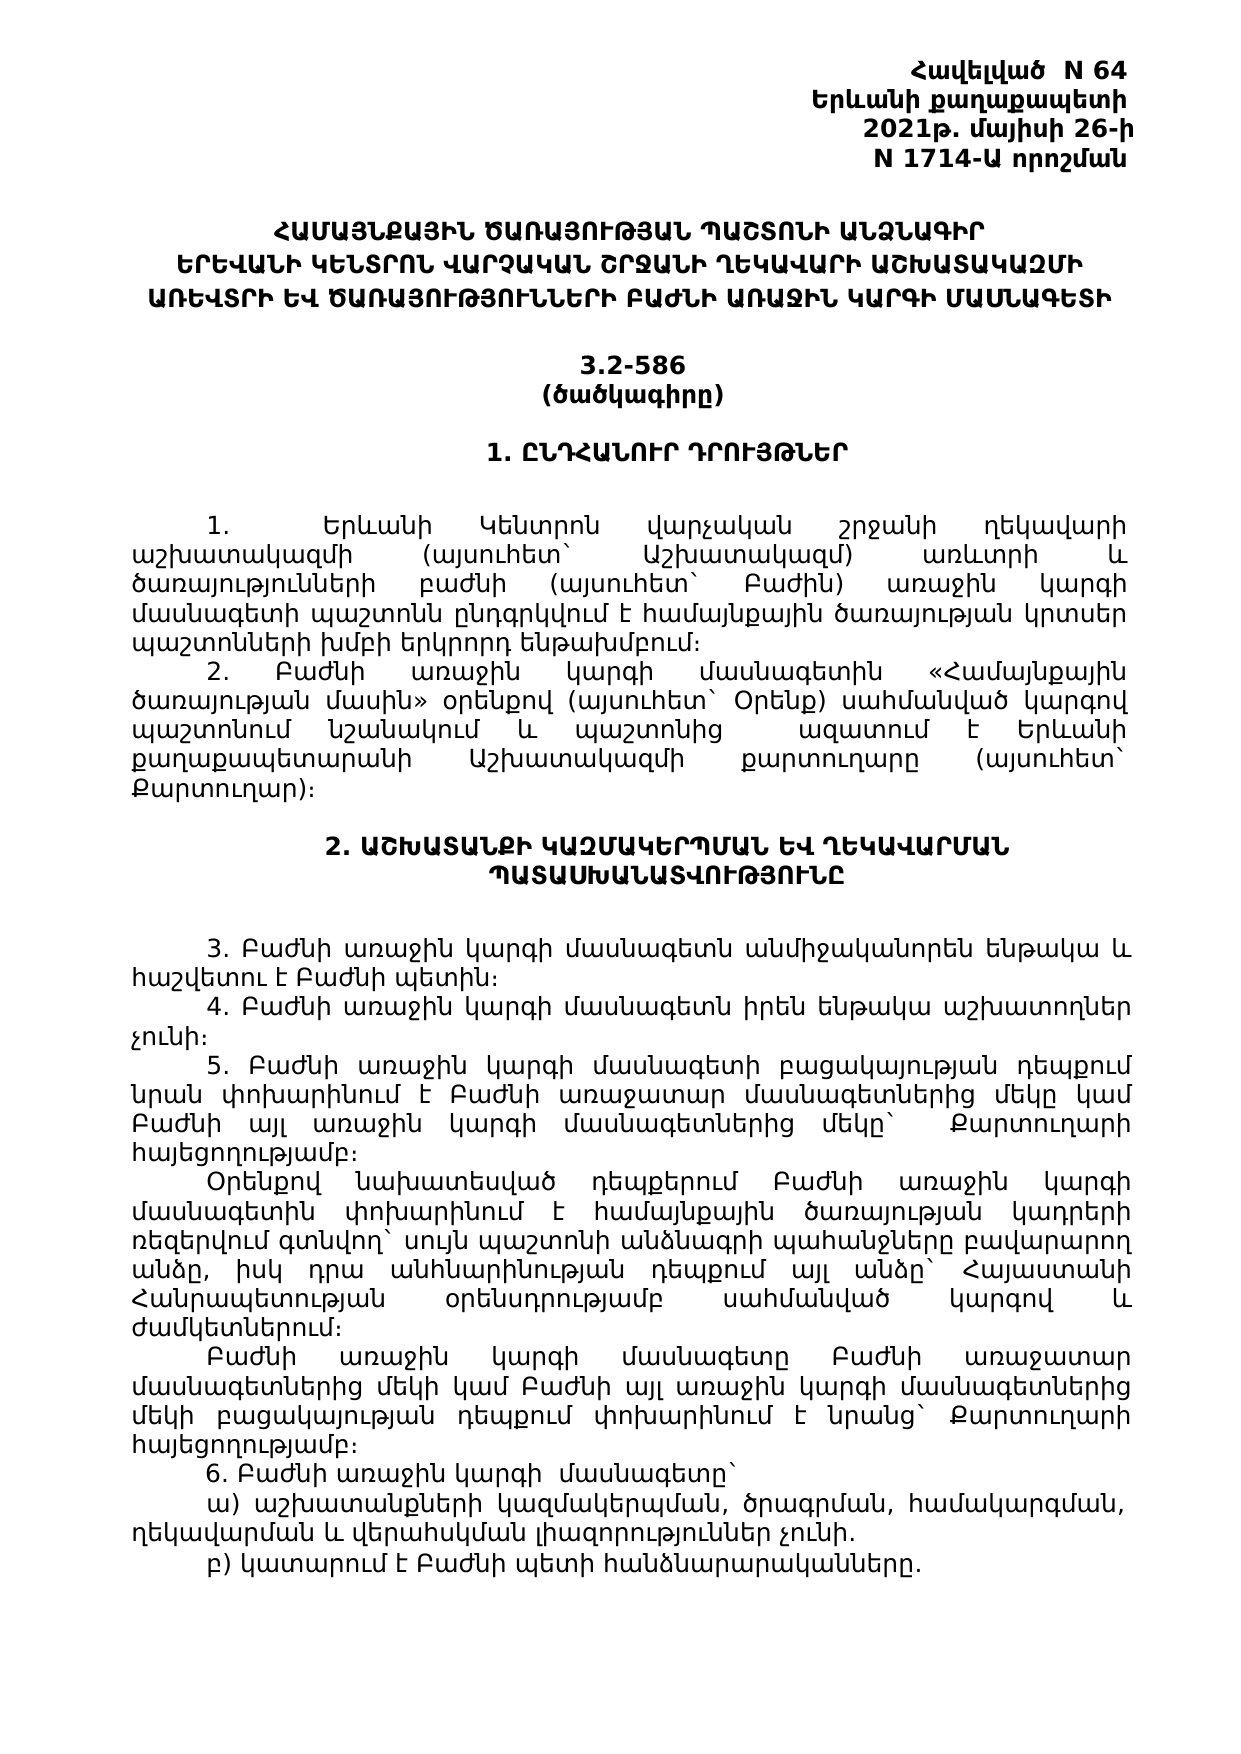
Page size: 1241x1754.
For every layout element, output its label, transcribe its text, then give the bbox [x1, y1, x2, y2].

text 2. Բաժնի առաջին կարգի մասնագետին «Համայնքային ծառայության մասին» օրենքով (այսուհետ` Օրենք) սահմանված կարգով պաշտոնում նշանակում և պաշտոնից ազատում է Երևանի քաղաքապետարանի Աշխատակազմի քարտուղարը (այսուհետ` Քարտուղար)։ [131, 657, 1127, 803]
text 3.2-586 [131, 351, 1134, 380]
text Հավելված N 64 [131, 56, 1127, 85]
subtitle ԵՐԵՎԱՆԻ ԿԵՆՏՐՈՆ ՎԱՐՉԱԿԱՆ ՇՐՋԱՆԻ ՂԵԿԱՎԱՐԻ ԱՇԽԱՏԱԿԱԶՄԻ ԱՌԵՎՏՐԻ ԵՎ ԾԱՌԱՅՈՒԹՅՈՒՆՆԵՐԻ ԲԱԺՆԻ ԱՌԱՋԻՆ ԿԱՐԳԻ ՄԱՍՆԱԳԵՏԻ [131, 250, 1127, 313]
text ՊԱՏԱՍԽԱՆԱՏՎՈՒԹՅՈՒՆԸ [131, 861, 1127, 890]
text Օրենքով նախատեսված դեպքերում Բաժնի առաջին կարգի մասնագետին փոխարինում է համայնքային ծառայության կադրերի ռեզերվում գտնվող` սույն պաշտոնի անձնագրի պահանջները բավարարող անձը, իսկ դրա անհնարինության դեպքում այլ անձը` Հայաստանի Հանրապետության օրենսդրությամբ սահմանված կարգով և ժամկետներում։ [131, 1167, 1132, 1342]
text 3. Բաժնի առաջին կարգի մասնագետն անմիջականորեն ենթակա և հաշվետու է Բաժնի պետին։ [131, 934, 1132, 992]
text 1. ԸՆԴՀԱՆՈՒՐ ԴՐՈՒՅԹՆԵՐ [131, 438, 1127, 467]
text (ծածկագիրը) [131, 380, 1134, 409]
text բ) կատարում է Բաժնի պետի հանձնարարականները. [131, 1549, 1125, 1578]
text 6. Բաժնի առաջին կարգի մասնագետը` [131, 1459, 1132, 1488]
text Երևանի քաղաքապետի [131, 85, 1127, 114]
text 2. ԱՇԽԱՏԱՆՔԻ ԿԱԶՄԱԿԵՐՊՄԱՆ ԵՎ ՂԵԿԱՎԱՐՄԱՆ [131, 832, 1127, 861]
text 5. Բաժնի առաջին կարգի մասնագետի բացակայության դեպքում նրան փոխարինում է Բաժնի առաջատար մասնագետներից մեկը կամ Բաժնի այլ առաջին կարգի մասնագետներից մեկը` Քարտուղարի հայեցողությամբ։ [131, 1051, 1132, 1167]
text 4. Բաժնի առաջին կարգի մասնագետն իրեն ենթակա աշխատողներ չունի։ [131, 992, 1132, 1051]
text N 1714-Ա որոշման [131, 144, 1127, 173]
text ՀԱՄԱՅՆՔԱՅԻՆ ԾԱՌԱՅՈՒԹՅԱՆ ՊԱՇՏՈՆԻ ԱՆՁՆԱԳԻՐ [131, 217, 1127, 246]
text 2021թ. մայիսի 26-ի [131, 114, 1134, 144]
text ա) աշխատանքների կազմակերպման, ծրագրման, համակարգման, ղեկավարման և վերահսկման լիազորություններ չունի. [131, 1489, 1125, 1548]
text Բաժնի առաջին կարգի մասնագետը Բաժնի առաջատար մասնագետներից մեկի կամ Բաժնի այլ առաջին կարգի մասնագետներից մեկի բացակայության դեպքում փոխարինում է նրանց` Քարտուղարի հայեցողությամբ։ [131, 1342, 1132, 1459]
text 1. Երևանի Կենտրոն վարչական շրջանի ղեկավարի աշխատակազմի (այսուհետ` Աշխատակազմ) առևտրի և ծառայությունների բաժնի (այսուհետ` Բաժին) առաջին կարգի մասնագետի պաշտոնն ընդգրկվում է համայնքային ծառայության կրտսեր պաշտոնների խմբի երկրորդ ենթախմբում։ [131, 511, 1127, 657]
